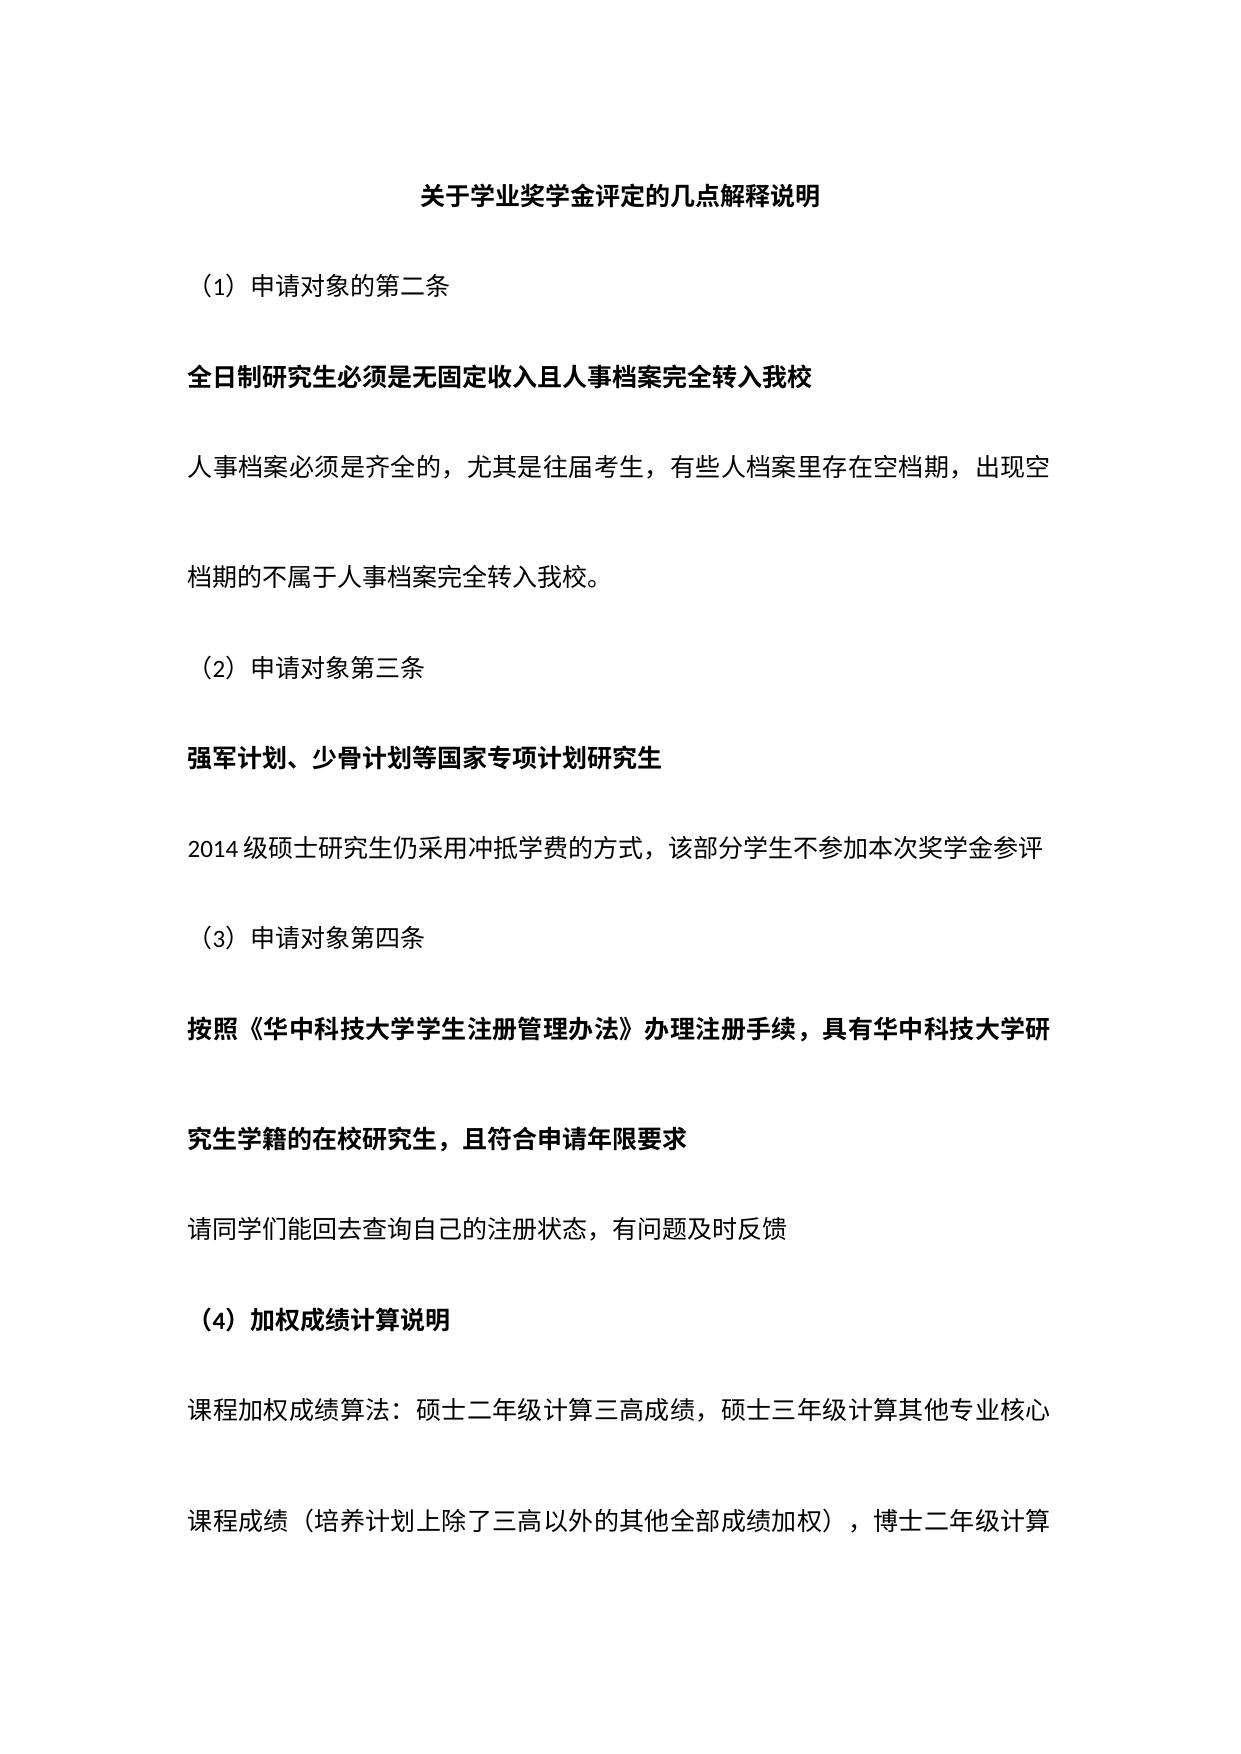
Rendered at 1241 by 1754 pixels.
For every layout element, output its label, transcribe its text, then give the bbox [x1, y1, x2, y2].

text 请同学们能回去查询自己的注册状态，有问题及时反馈 [187, 1196, 1053, 1261]
text 人事档案必须是齐全的，尤其是往届考生，有些人档案里存在空档期，出现空档期的不属于人事档案完全转入我校。 [187, 433, 1053, 608]
text 按照《华中科技大学学生注册管理办法》办理注册手续，具有华中科技大学研究生学籍的在校研究生，且符合申请年限要求 [187, 995, 1053, 1170]
text 2014级硕士研究生仍采用冲抵学费的方式，该部分学生不参加本次奖学金参评 [187, 814, 1053, 879]
text （2）申请对象第三条 [187, 634, 1053, 699]
text 强军计划、少骨计划等国家专项计划研究生 [187, 724, 1053, 789]
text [187, 1376, 1053, 1552]
text （1）申请对象的第二条 [187, 252, 1053, 317]
text 关于学业奖学金评定的几点解释说明 [187, 162, 1053, 227]
text （3）申请对象第四条 [187, 904, 1053, 969]
text （4）加权成绩计算说明 [187, 1286, 1053, 1351]
text 全日制研究生必须是无固定收入且人事档案完全转入我校 [187, 343, 1053, 408]
